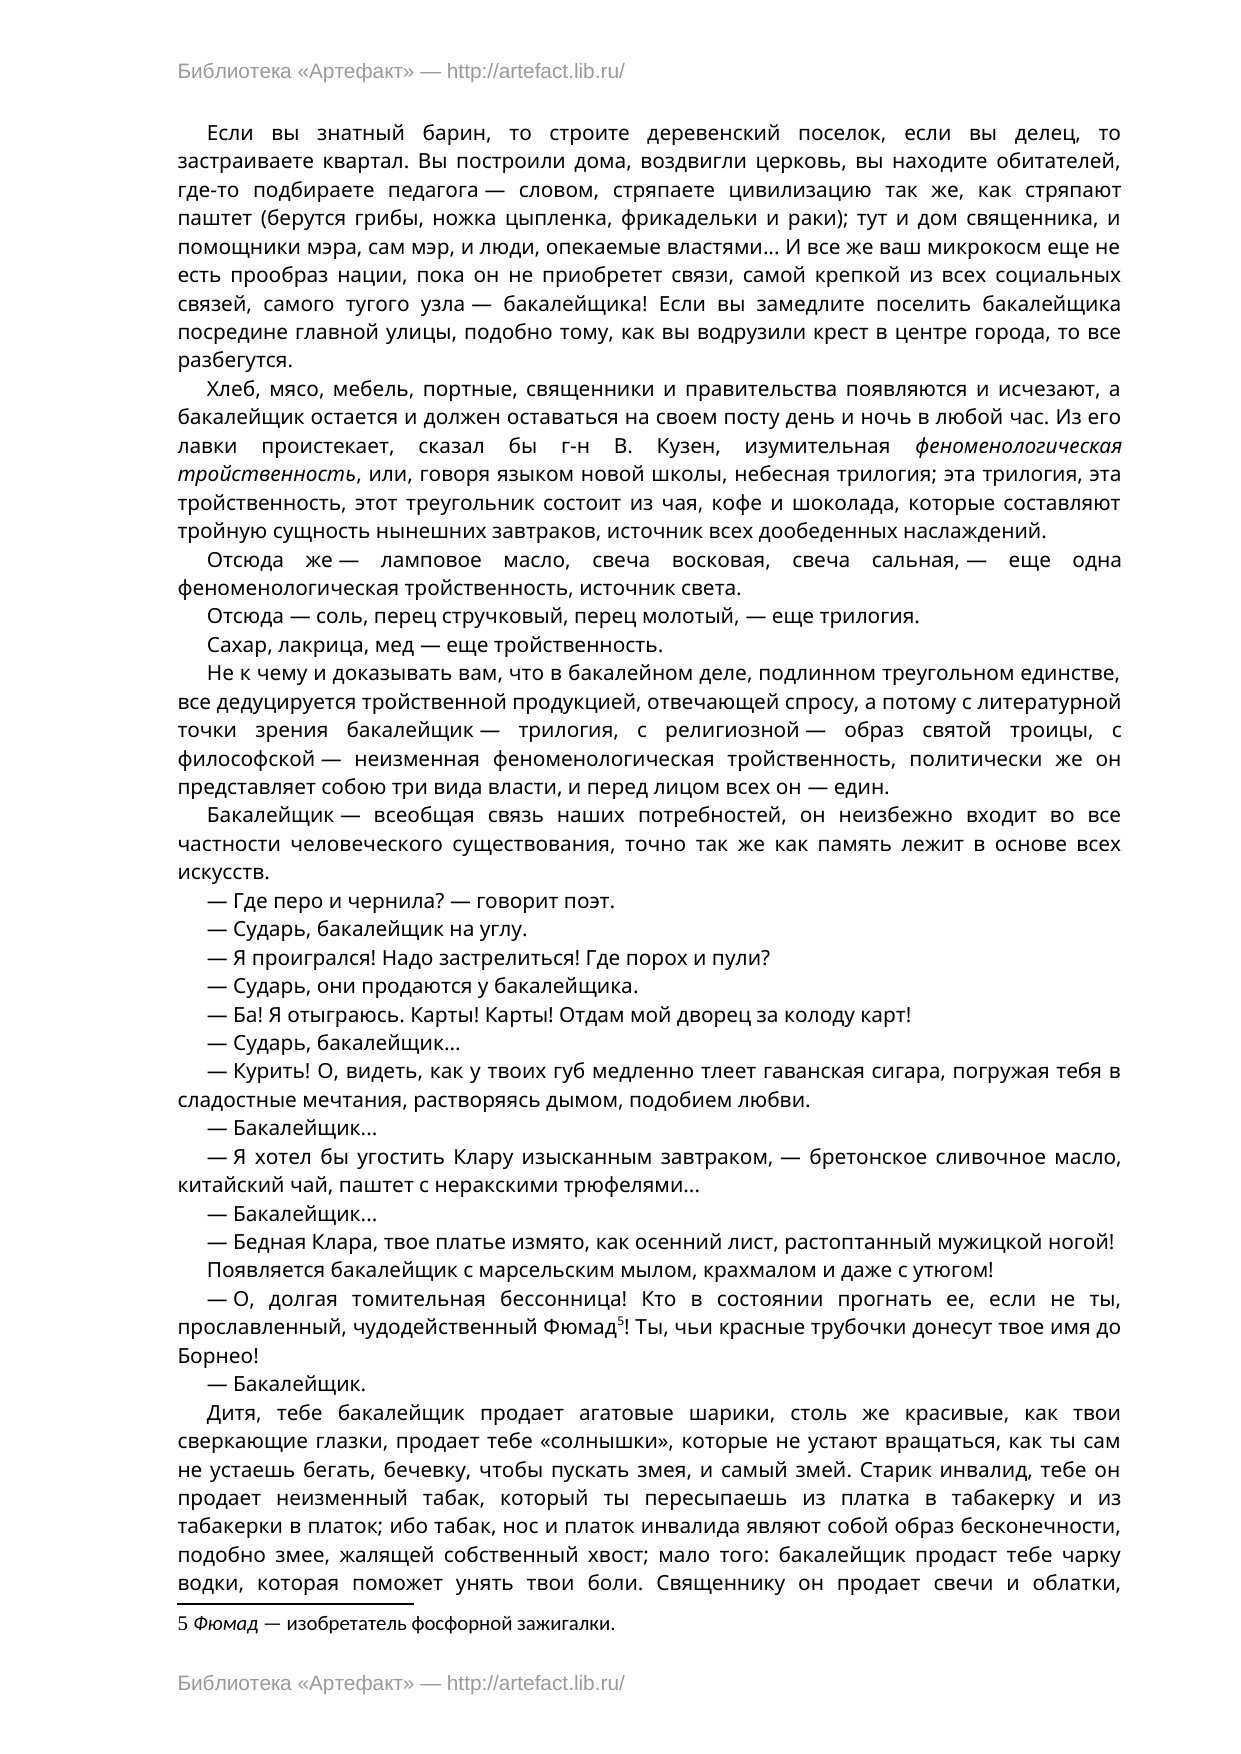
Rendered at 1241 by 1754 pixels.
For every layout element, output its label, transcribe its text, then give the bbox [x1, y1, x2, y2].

text — Где перо и чернила? — говорит поэт. [177, 886, 1122, 914]
text — Бакалейщик... [177, 1199, 1122, 1227]
text — Ба! Я отыграюсь. Карты! Карты! Отдам мой дворец за колоду карт! [177, 1000, 1122, 1028]
text — Бакалейщик. [177, 1369, 1122, 1398]
text — Сударь, бакалейщик... [177, 1028, 1122, 1057]
text Отсюда — соль, перец стручковый, перец молотый, — еще трилогия. [177, 602, 1122, 630]
text Хлеб, мясо, мебель, портные, священники и правительства появляются и исчезают, а бакалейщик остается и должен оставаться на своем посту день и ночь в любой час. Из его лавки проистекает, сказал бы г-н В. Кузен, изумительная феноменологическая тройственность, или, говоря языком новой школы, небесная трилогия; эта трилогия, эта тройственность, этот треугольник состоит из чая, кофе и шоколада, которые составляют тройную сущность нынешних завтраков, источник всех дообеденных наслаждений. [177, 374, 1122, 545]
text — Курить! О, видеть, как у твоих губ медленно тлеет гаванская сигара, погружая тебя в сладостные мечтания, растворяясь дымом, подобием любви. [177, 1057, 1122, 1113]
text — Я хотел бы угостить Клару изысканным завтраком, — бретонское сливочное масло, китайский чай, паштет с неракскими трюфелями... [177, 1142, 1122, 1199]
text — О, долгая томительная бессонница! Кто в состоянии прогнать ее, если не ты, прославленный, чудодейственный Фюмад! Ты, чьи красные трубочки донесут твое имя до Борнео! [177, 1284, 1122, 1369]
text Сахар, лакрица, мед — еще тройственность. [177, 630, 1122, 658]
text — Бедная Клара, твое платье измято, как осенний лист, растоптанный мужицкой ногой! [177, 1227, 1122, 1256]
text — Бакалейщик... [177, 1113, 1122, 1142]
text Появляется бакалейщик с марсельским мылом, крахмалом и даже с утюгом! [177, 1256, 1122, 1284]
text — Сударь, бакалейщик на углу. [177, 914, 1122, 943]
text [177, 1398, 1122, 1597]
text Не к чему и доказывать вам, что в бакалейном деле, подлинном треугольном единстве, все дедуцируется тройственной продукцией, отвечающей спросу, а потому с литературной точки зрения бакалейщик — трилогия, с религиозной — образ святой троицы, с философской — неизменная феноменологическая тройственность, политически же он представляет собою три вида власти, и перед лицом всех он — един. [177, 658, 1122, 801]
text Бакалейщик — всеобщая связь наших потребностей, он неизбежно входит во все частности человеческого существования, точно так же как память лежит в основе всех искусств. [177, 801, 1122, 886]
text — Сударь, они продаются у бакалейщика. [177, 971, 1122, 1000]
text — Я проигрался! Надо застрелиться! Где порох и пули? [177, 943, 1122, 971]
text Отсюда же — ламповое масло, свеча восковая, свеча сальная, — еще одна феноменологическая тройственность, источник света. [177, 545, 1122, 602]
text Если вы знатный барин, то строите деревенский поселок, если вы делец, то застраиваете квартал. Вы построили дома, воздвигли церковь, вы находите обитателей, где-то подбираете педагога — словом, стряпаете цивилизацию так же, как стряпают паштет (берутся грибы, ножка цыпленка, фрикадельки и раки); тут и дом священника, и помощники мэра, сам мэр, и люди, опекаемые властями... И все же ваш микрокосм еще не есть прообраз нации, пока он не приобретет связи, самой крепкой из всех социальных связей, самого тугого узла — бакалейщика! Если вы замедлите поселить бакалейщика посредине главной улицы, подобно тому, как вы водрузили крест в центре города, то все разбегутся. [177, 118, 1122, 374]
